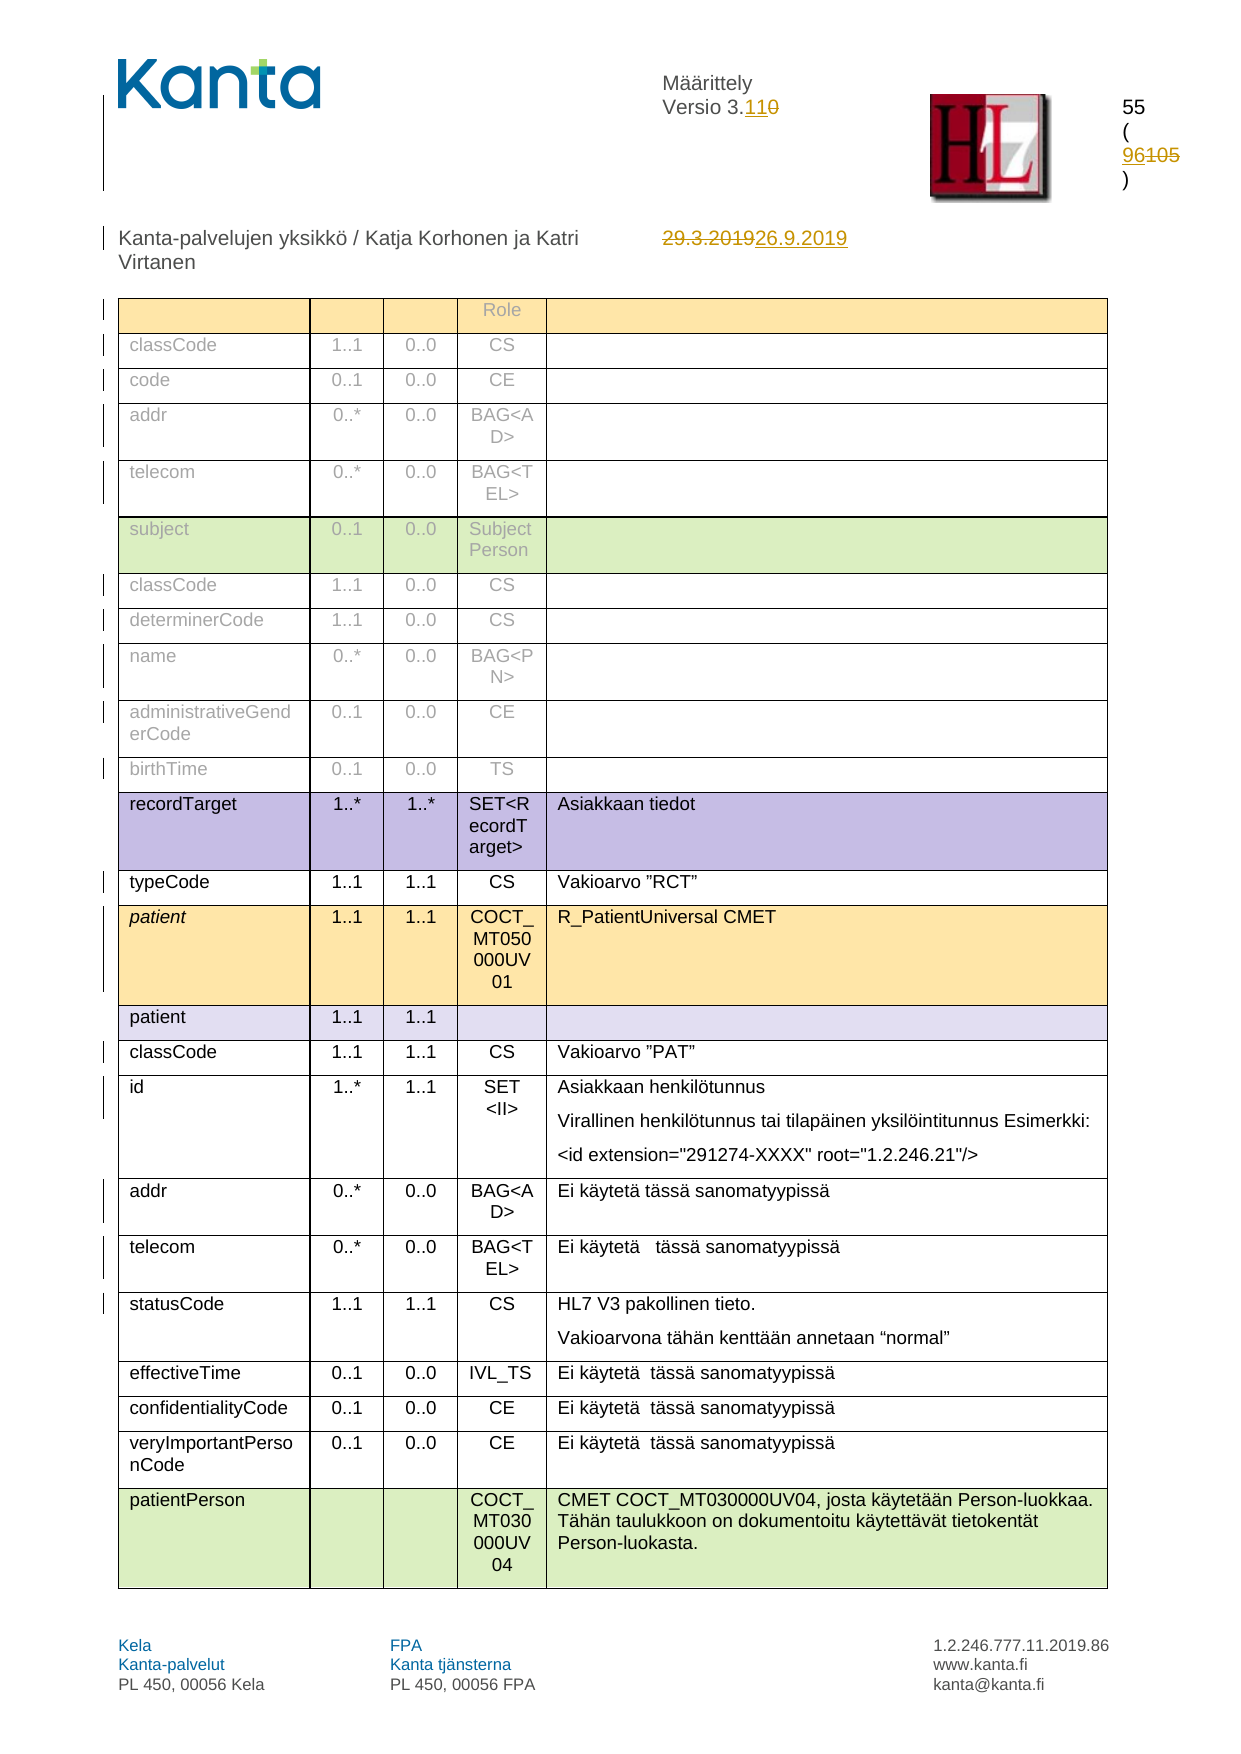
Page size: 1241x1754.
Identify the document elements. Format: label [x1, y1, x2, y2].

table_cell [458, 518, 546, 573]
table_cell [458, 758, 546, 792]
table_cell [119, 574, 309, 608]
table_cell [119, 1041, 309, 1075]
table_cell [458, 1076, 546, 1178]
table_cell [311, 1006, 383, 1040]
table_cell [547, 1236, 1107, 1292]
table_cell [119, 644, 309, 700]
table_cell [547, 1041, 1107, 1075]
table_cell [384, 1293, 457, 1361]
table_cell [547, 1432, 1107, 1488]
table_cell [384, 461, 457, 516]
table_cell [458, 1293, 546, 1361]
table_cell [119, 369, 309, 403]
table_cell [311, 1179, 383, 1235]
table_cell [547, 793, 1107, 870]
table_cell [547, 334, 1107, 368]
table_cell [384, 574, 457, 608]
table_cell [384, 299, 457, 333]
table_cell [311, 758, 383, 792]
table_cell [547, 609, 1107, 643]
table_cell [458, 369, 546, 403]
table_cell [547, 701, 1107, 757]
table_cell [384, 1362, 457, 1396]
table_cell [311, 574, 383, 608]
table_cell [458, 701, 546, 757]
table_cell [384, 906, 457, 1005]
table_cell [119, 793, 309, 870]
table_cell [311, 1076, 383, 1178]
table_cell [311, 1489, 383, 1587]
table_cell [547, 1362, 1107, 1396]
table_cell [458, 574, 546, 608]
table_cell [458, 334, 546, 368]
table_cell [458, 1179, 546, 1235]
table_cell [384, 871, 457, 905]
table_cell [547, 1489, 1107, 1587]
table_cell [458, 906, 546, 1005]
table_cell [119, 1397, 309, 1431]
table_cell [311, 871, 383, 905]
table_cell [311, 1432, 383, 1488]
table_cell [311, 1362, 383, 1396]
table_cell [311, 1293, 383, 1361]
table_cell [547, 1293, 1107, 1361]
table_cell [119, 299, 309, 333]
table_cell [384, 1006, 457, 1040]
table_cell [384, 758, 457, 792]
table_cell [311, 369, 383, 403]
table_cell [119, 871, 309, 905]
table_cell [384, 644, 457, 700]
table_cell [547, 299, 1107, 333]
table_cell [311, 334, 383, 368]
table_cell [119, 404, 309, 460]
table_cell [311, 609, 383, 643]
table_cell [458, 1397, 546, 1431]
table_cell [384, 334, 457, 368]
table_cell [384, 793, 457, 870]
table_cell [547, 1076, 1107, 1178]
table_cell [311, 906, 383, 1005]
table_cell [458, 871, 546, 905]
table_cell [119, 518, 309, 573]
picture [118, 59, 321, 109]
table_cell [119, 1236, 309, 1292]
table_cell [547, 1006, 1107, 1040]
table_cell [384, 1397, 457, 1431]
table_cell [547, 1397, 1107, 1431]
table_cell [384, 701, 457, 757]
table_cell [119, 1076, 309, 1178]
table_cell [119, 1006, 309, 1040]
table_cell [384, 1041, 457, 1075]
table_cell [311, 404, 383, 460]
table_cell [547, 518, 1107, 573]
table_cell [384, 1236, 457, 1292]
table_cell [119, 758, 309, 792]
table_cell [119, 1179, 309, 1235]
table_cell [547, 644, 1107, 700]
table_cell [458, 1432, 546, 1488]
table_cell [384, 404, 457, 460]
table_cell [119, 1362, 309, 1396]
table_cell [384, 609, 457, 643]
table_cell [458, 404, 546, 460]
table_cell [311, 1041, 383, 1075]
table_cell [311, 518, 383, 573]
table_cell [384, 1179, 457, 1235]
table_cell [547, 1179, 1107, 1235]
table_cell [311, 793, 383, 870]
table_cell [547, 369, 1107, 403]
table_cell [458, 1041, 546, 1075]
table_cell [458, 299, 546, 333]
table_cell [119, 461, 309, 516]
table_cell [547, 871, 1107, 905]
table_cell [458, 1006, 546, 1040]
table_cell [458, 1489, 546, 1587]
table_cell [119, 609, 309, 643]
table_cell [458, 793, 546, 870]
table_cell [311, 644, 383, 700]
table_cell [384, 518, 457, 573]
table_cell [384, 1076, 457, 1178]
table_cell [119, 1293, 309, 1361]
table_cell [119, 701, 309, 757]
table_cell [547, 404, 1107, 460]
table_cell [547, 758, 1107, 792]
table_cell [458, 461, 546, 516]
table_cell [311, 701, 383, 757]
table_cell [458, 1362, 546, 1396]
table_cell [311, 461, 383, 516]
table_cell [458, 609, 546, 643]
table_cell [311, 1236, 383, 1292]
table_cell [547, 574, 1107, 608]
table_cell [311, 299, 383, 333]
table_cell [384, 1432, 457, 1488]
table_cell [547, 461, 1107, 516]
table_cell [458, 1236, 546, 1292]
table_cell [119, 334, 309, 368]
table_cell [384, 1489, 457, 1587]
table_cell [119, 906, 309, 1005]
picture [930, 94, 1053, 203]
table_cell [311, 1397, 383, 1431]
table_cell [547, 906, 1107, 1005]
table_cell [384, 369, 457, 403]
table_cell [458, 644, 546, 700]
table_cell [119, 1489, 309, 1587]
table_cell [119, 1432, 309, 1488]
